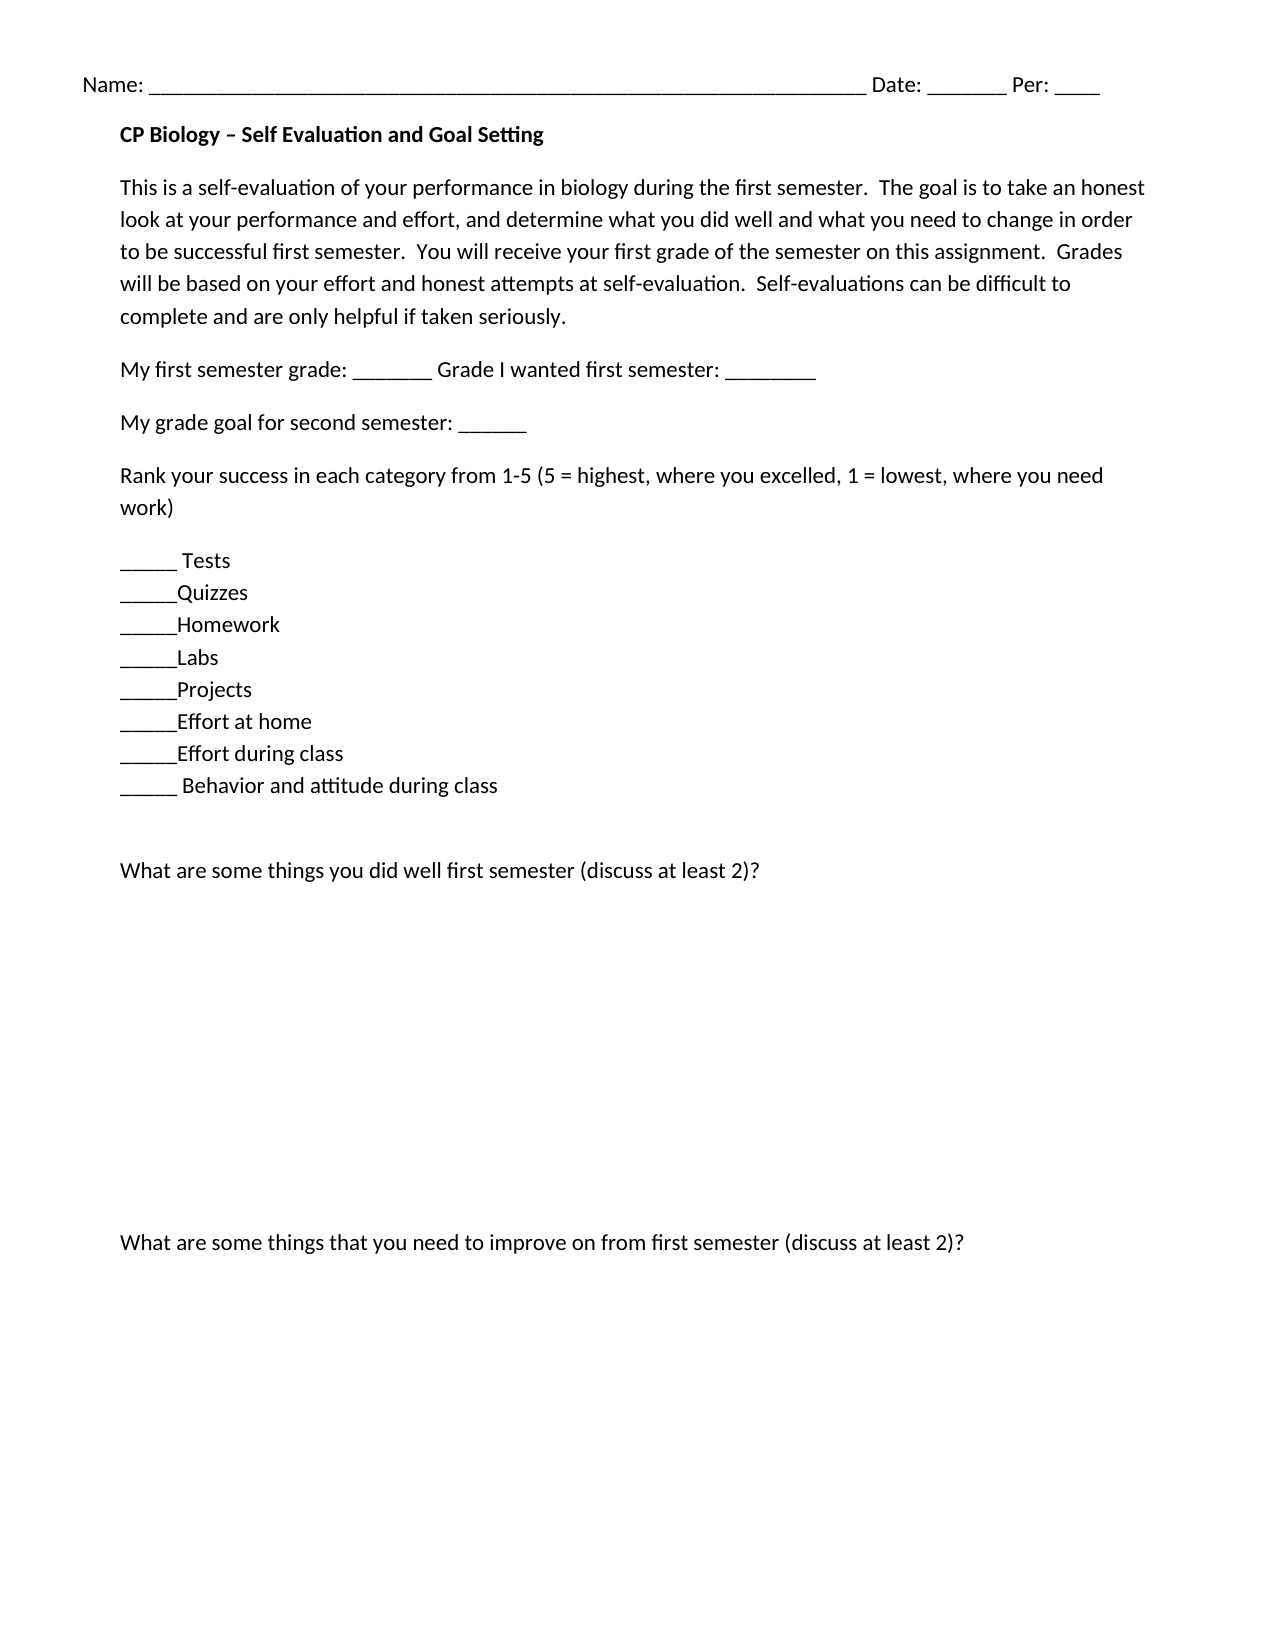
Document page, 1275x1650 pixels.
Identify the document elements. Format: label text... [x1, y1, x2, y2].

text What are some things that you need to improve on from first semester (discuss at least 2)? [120, 1228, 1155, 1256]
text Rank your success in each category from 1-5 (5 = highest, where you excelled, 1 = lowest, where you need work) [120, 461, 1155, 521]
text _____Effort at home [120, 707, 1155, 735]
text _____Quizzes [120, 578, 1155, 606]
text _____ Tests [120, 546, 1155, 574]
text _____ Behavior and attitude during class [120, 771, 1155, 799]
text _____Homework [120, 610, 1155, 638]
text CP Biology – Self Evaluation and Goal Setting [120, 120, 1155, 148]
text What are some things you did well first semester (discuss at least 2)? [120, 857, 1155, 884]
text This is a self-evaluation of your performance in biology during the first semester. The goal is to take an honest look at your performance and effort, and determine what you did well and what you need to change in order to be successful first semester. You will receive your first grade of the semester on this assignment. Grades will be based on your effort and honest attempts at self-evaluation. Self-evaluations can be difficult to complete and are only helpful if taken seriously. [120, 173, 1155, 330]
text My grade goal for second semester: ______ [120, 408, 1155, 436]
text _____Labs [120, 643, 1155, 671]
text _____Effort during class [120, 739, 1155, 767]
text My first semester grade: _______ Grade I wanted first semester: ________ [120, 355, 1155, 383]
text _____Projects [120, 675, 1155, 703]
